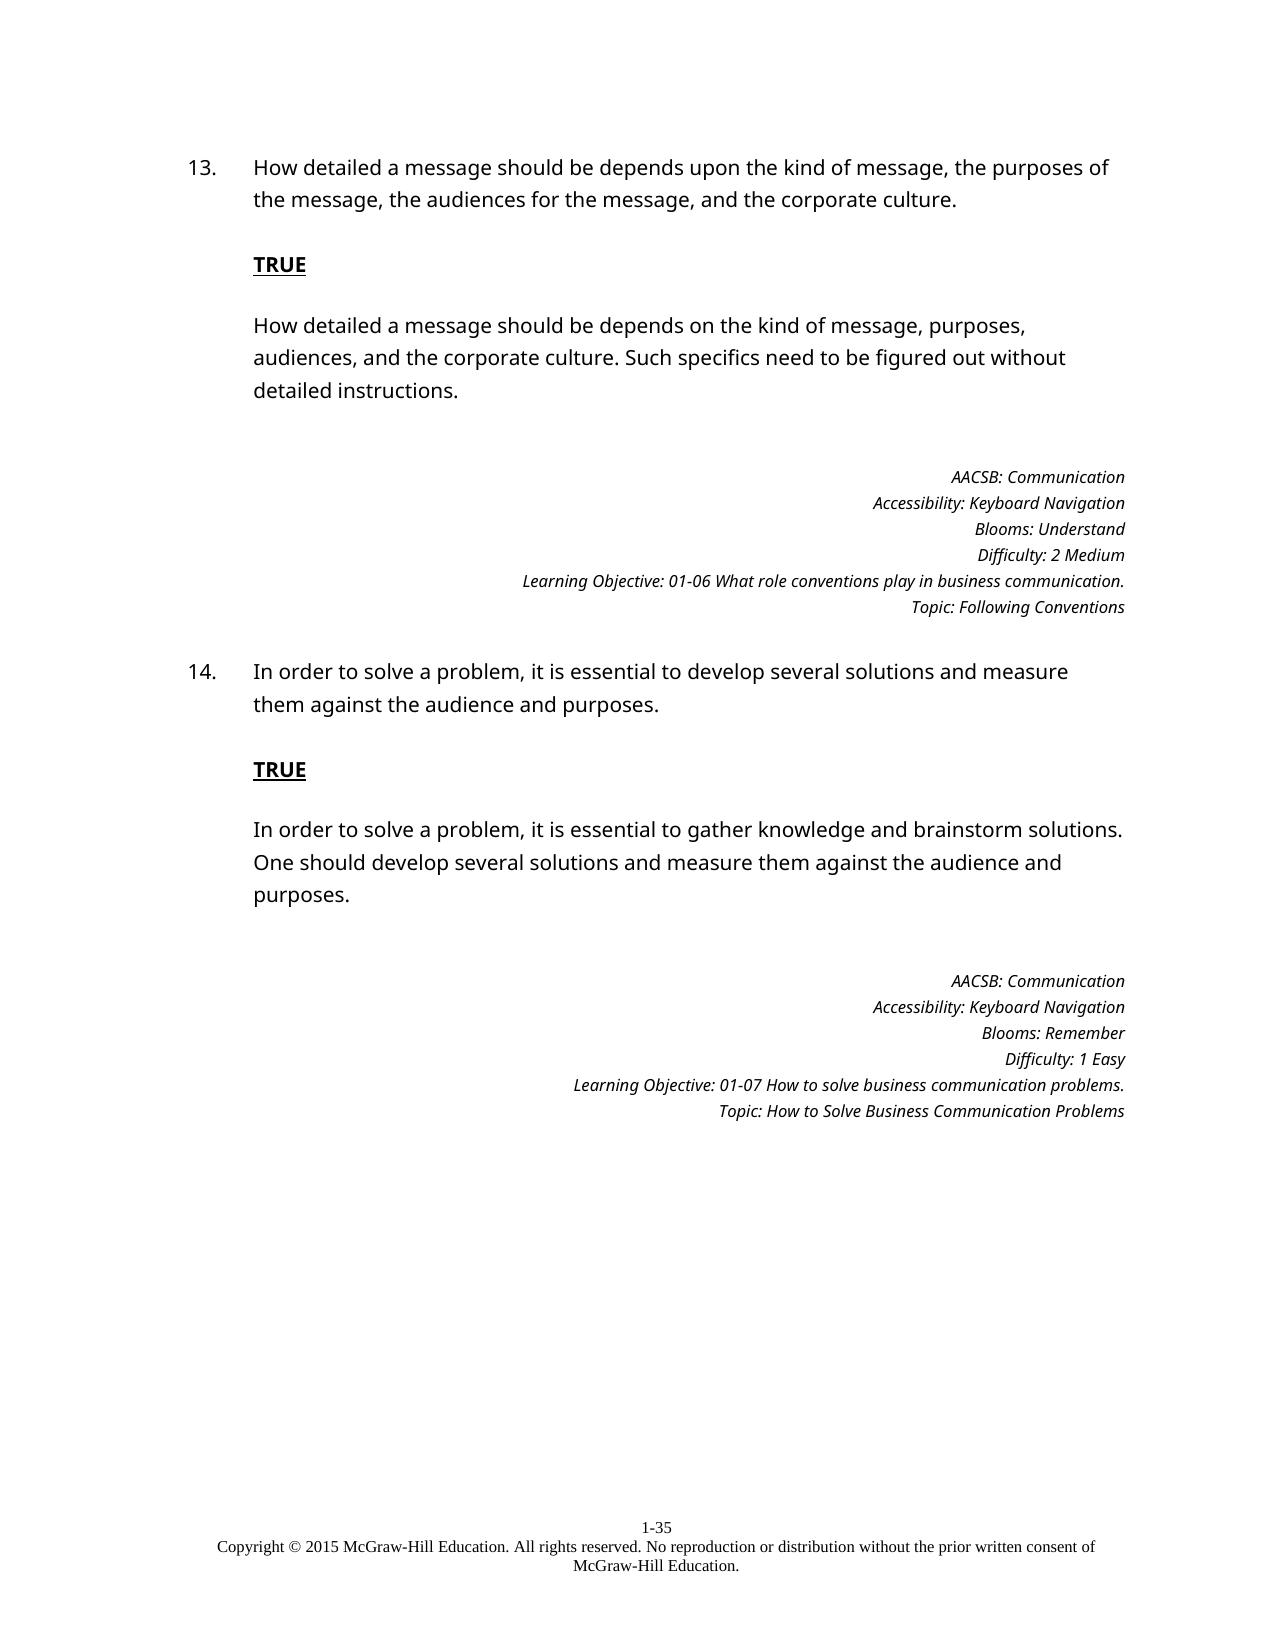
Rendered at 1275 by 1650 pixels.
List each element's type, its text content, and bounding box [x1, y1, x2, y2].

table_header In order to solve a problem, it is essential to develop several solutions and measure them against the audience and purposes. TRUE In order to solve a problem, it is essential to gather knowledge and brainstorm solutions. One should develop several solutions and measure them against the audience and purposes. [253, 657, 1125, 941]
table_header AACSB: Communication Accessibility: Keyboard Navigation Blooms: Remember Difficulty: 1 Easy Learning Objective: 01-07 How to solve business communication problems. Topic: How to Solve Business Communication Problems [188, 970, 1125, 1159]
table_header How detailed a message should be depends upon the kind of message, the purposes of the message, the audiences for the message, and the corporate culture. TRUE How detailed a message should be depends on the kind of message, purposes, audiences, and the corporate culture. Such specifics need to be figured out without detailed instructions. [253, 153, 1125, 436]
table_header 13. [188, 153, 253, 436]
table_header AACSB: Communication Accessibility: Keyboard Navigation Blooms: Understand Difficulty: 2 Medium Learning Objective: 01-06 What role conventions play in business communication. Topic: Following Conventions [188, 465, 1125, 654]
table_header 14. [188, 657, 253, 941]
